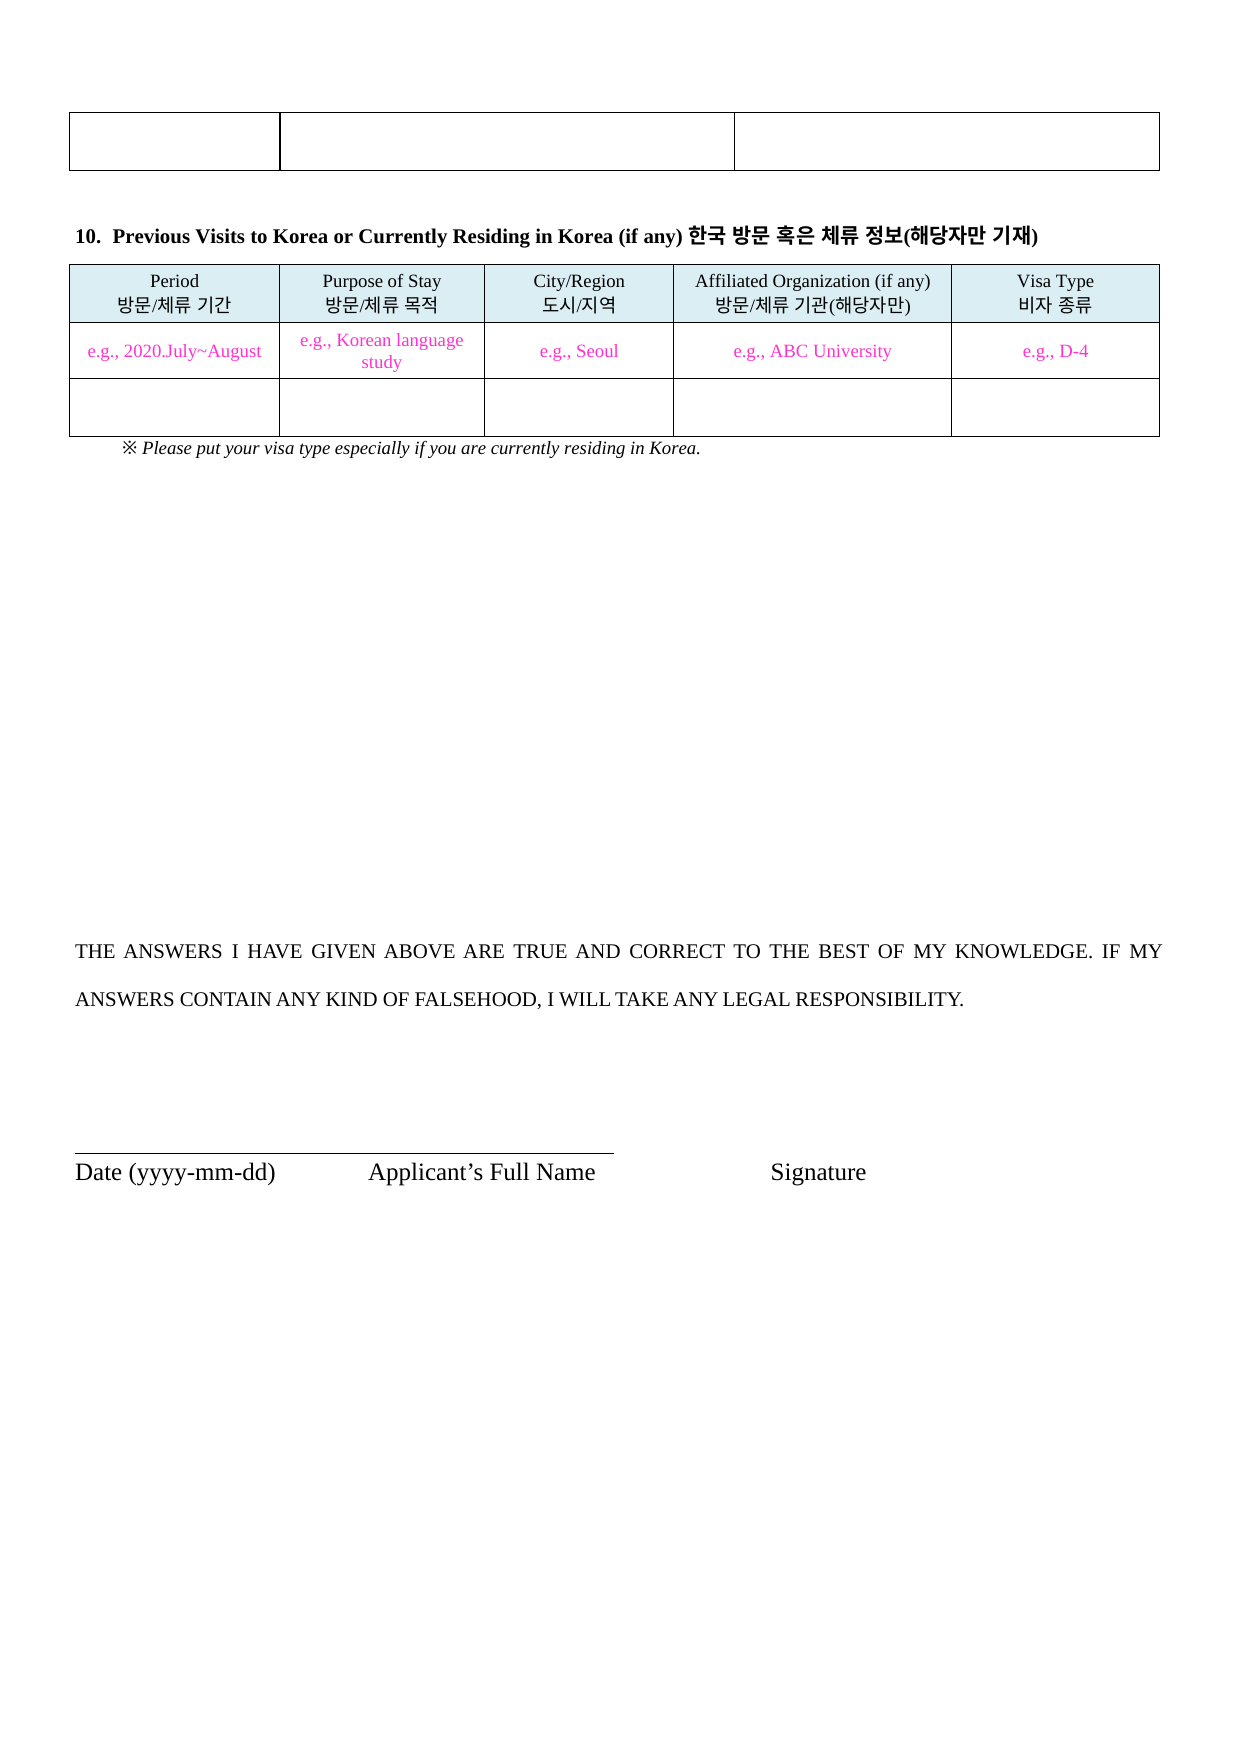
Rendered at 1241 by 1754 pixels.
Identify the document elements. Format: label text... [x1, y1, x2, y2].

text Date (yyyy-mm-dd) Applicant’s Full Name Signature [75, 1157, 1165, 1186]
text THE ANSWERS I HAVE GIVEN ABOVE ARE TRUE AND CORRECT TO THE BEST OF MY KNOWLEDGE. IF MY ANSWERS CONTAIN ANY KIND OF FALSEHOOD, I WILL TAKE ANY LEGAL RESPONSIBILITY. [75, 938, 1165, 1011]
table_cell e.g., D-4 [952, 323, 1159, 378]
table_cell e.g., ABC University [674, 323, 951, 378]
table_header Visa Type 비자 종류 [952, 265, 1159, 322]
table_header City/Region 도시/지역 [485, 265, 673, 322]
table_header Period 방문/체류 기간 [70, 265, 279, 322]
table_header Affiliated Organization (if any) 방문/체류 기관(해당자만) [674, 265, 951, 322]
table_cell e.g., Seoul [485, 323, 673, 378]
table_cell [735, 113, 1159, 170]
text ※ Please put your visa type especially if you are currently residing in Korea. [75, 437, 1165, 459]
table_cell [952, 379, 1159, 436]
table_cell [281, 113, 734, 170]
table_cell e.g., 2020.July~August [70, 323, 279, 378]
table_cell e.g., Korean language study [280, 323, 484, 378]
table_header Purpose of Stay 방문/체류 목적 [280, 265, 484, 322]
table_cell [674, 379, 951, 436]
table_cell [70, 379, 279, 436]
table_cell [280, 379, 484, 436]
table_cell [485, 379, 673, 436]
table_cell [70, 113, 279, 170]
list Previous Visits to Korea or Currently Residing in Korea (if any) 한국 방문 혹은 체류 정보(해당자만 기재) [75, 219, 1165, 249]
